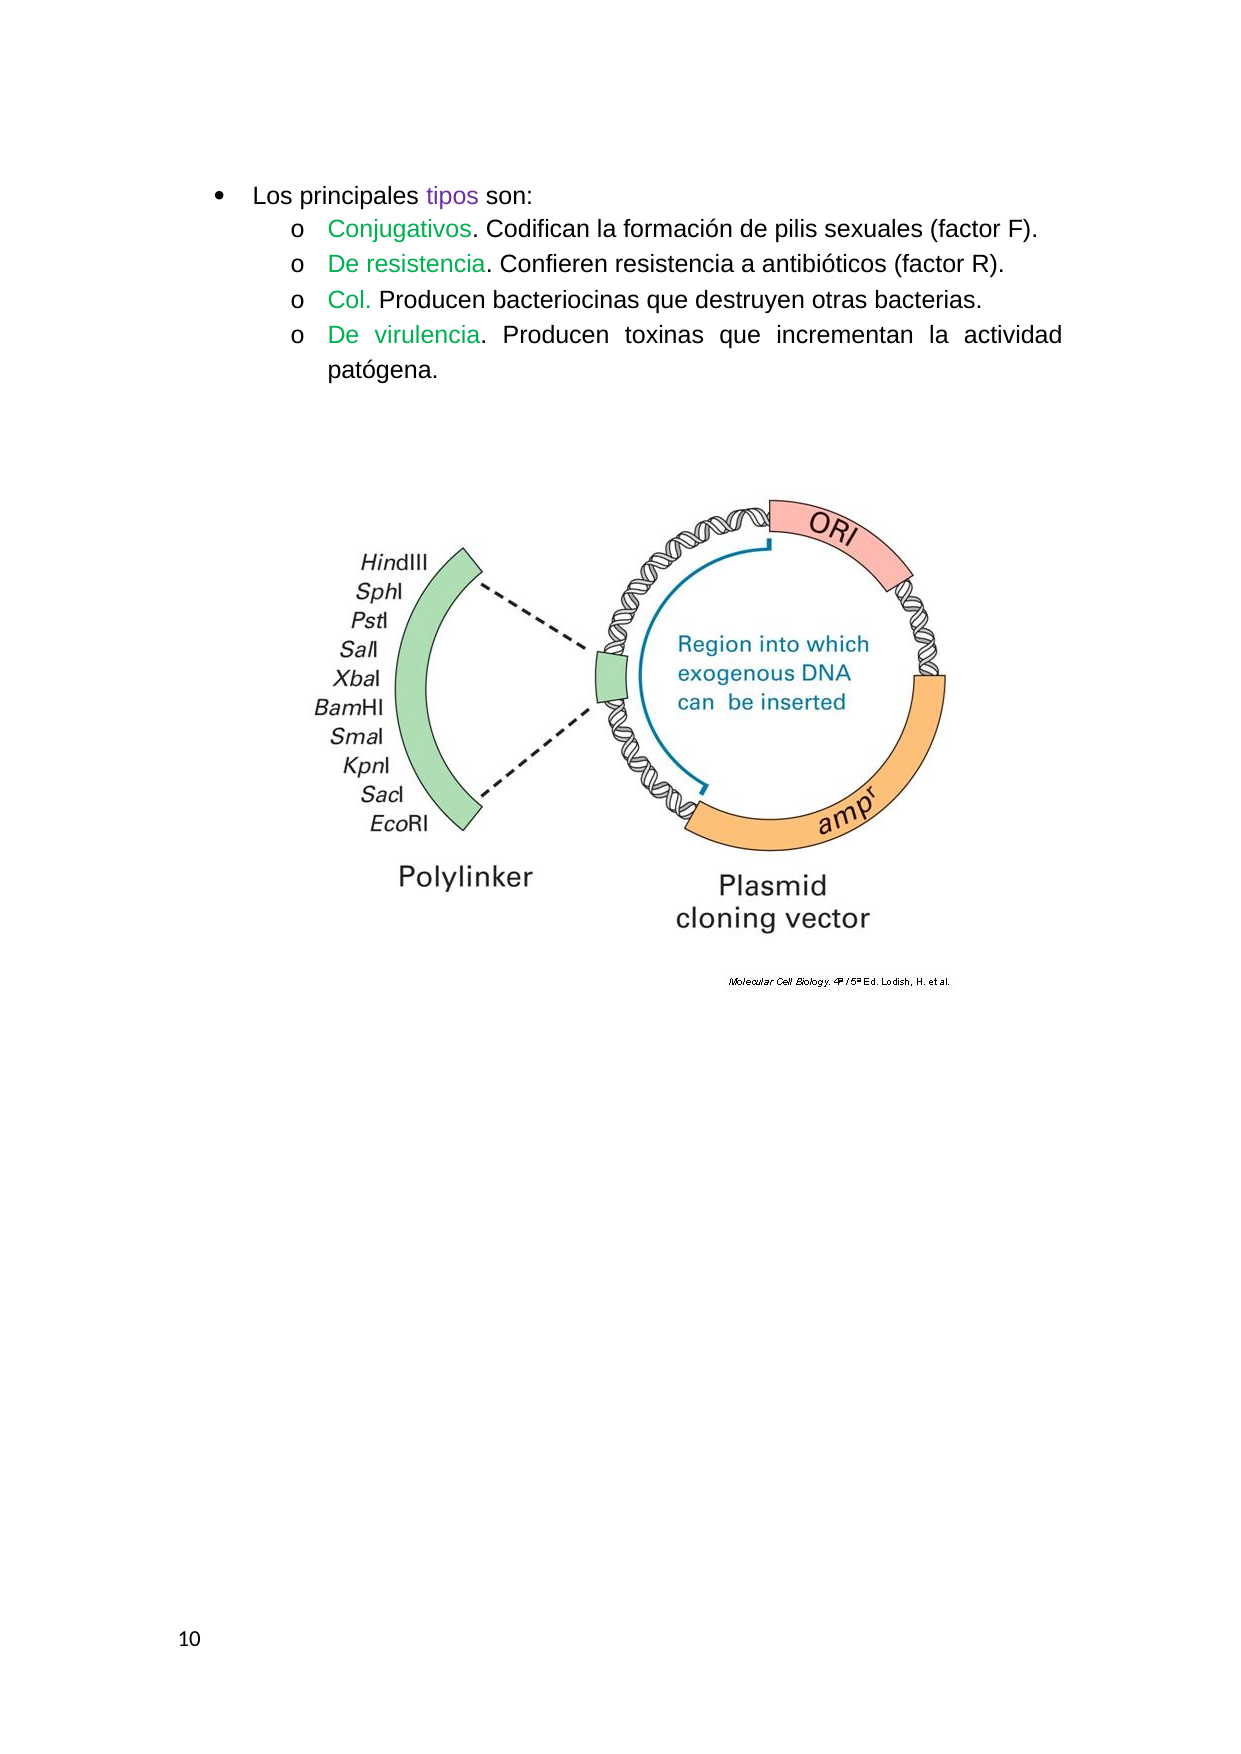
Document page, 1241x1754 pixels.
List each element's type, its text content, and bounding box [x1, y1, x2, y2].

picture [260, 463, 980, 1003]
list Col. Producen bacteriocinas que destruyen otras bacterias. [290, 285, 1063, 316]
list Los principales tipos son: [215, 181, 1063, 209]
list De resistencia. Confieren resistencia a antibióticos (factor R). [290, 249, 1063, 280]
list De virulencia. Producen toxinas que incrementan la actividad patógena. [290, 320, 1063, 384]
list Conjugativos. Codifican la formación de pilis sexuales (factor F). [290, 214, 1063, 245]
